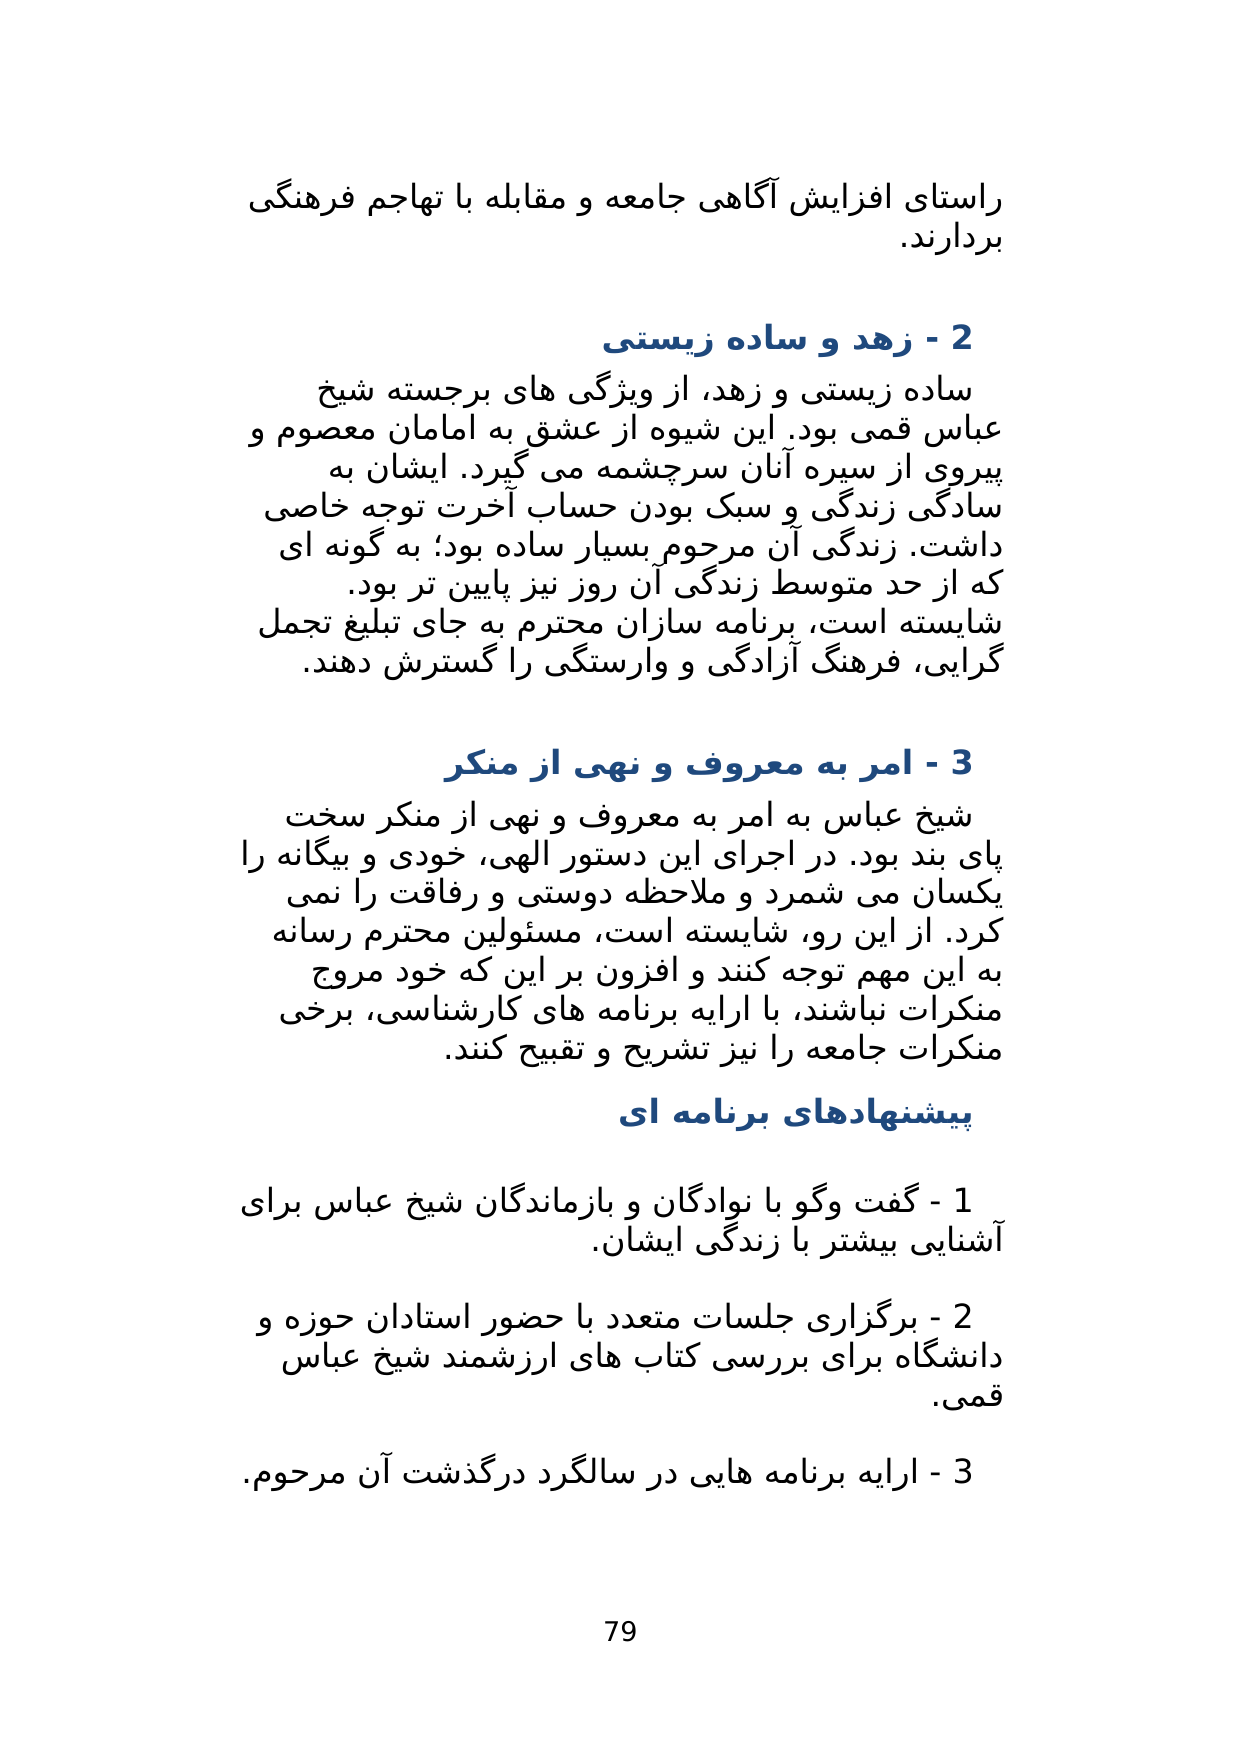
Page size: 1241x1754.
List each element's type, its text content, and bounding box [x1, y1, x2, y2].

text ساده زیستی و زهد، از ویژگی های برجسته شیخ عباس قمی بود. این شیوه از عشق به امامان معصوم و پیروی از سیره آنان سرچشمه می گیرد. ایشان به سادگی زندگی و سبک بودن حساب آخرت توجه خاصی داشت. زندگی آن مرحوم بسیار ساده بود؛ به گونه ای که از حد متوسط زندگی آن روز نیز پایین تر بود. شایسته است، برنامه سازان محترم به جای تبلیغ تجمل گرایی، فرهنگ آزادگی و وارستگی را گسترش دهند. [236, 369, 1004, 680]
subtitle 3 - امر به معروف و نهی از منکر [236, 744, 1004, 783]
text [236, 177, 1004, 255]
text 3 - ارایه برنامه هایی در سالگرد درگذشت آن مرحوم. [236, 1453, 1004, 1492]
text 1 - گفت وگو با نوادگان و بازماندگان شیخ عباس برای آشنایی بیشتر با زندگی ایشان. [236, 1182, 1004, 1259]
text شیخ عباس به امر به معروف و نهی از منکر سخت پای بند بود. در اجرای این دستور الهی، خودی و بیگانه را یکسان می شمرد و ملاحظه دوستی و رفاقت را نمی کرد. از این رو، شایسته است، مسئولین محترم رسانه به این مهم توجه کنند و افزون بر این که خود مروج منکرات نباشند، با ارایه برنامه های کارشناسی، برخی منکرات جامعه را نیز تشریح و تقبیح کنند. [236, 795, 1004, 1067]
subtitle پیشنهادهای برنامه ای [236, 1092, 1004, 1131]
subtitle 2 - زهد و ساده زیستی [236, 318, 1004, 357]
text 2 - برگزاری جلسات متعدد با حضور استادان حوزه و دانشگاه برای بررسی کتاب های ارزشمند شیخ عباس قمی. [236, 1298, 1004, 1414]
